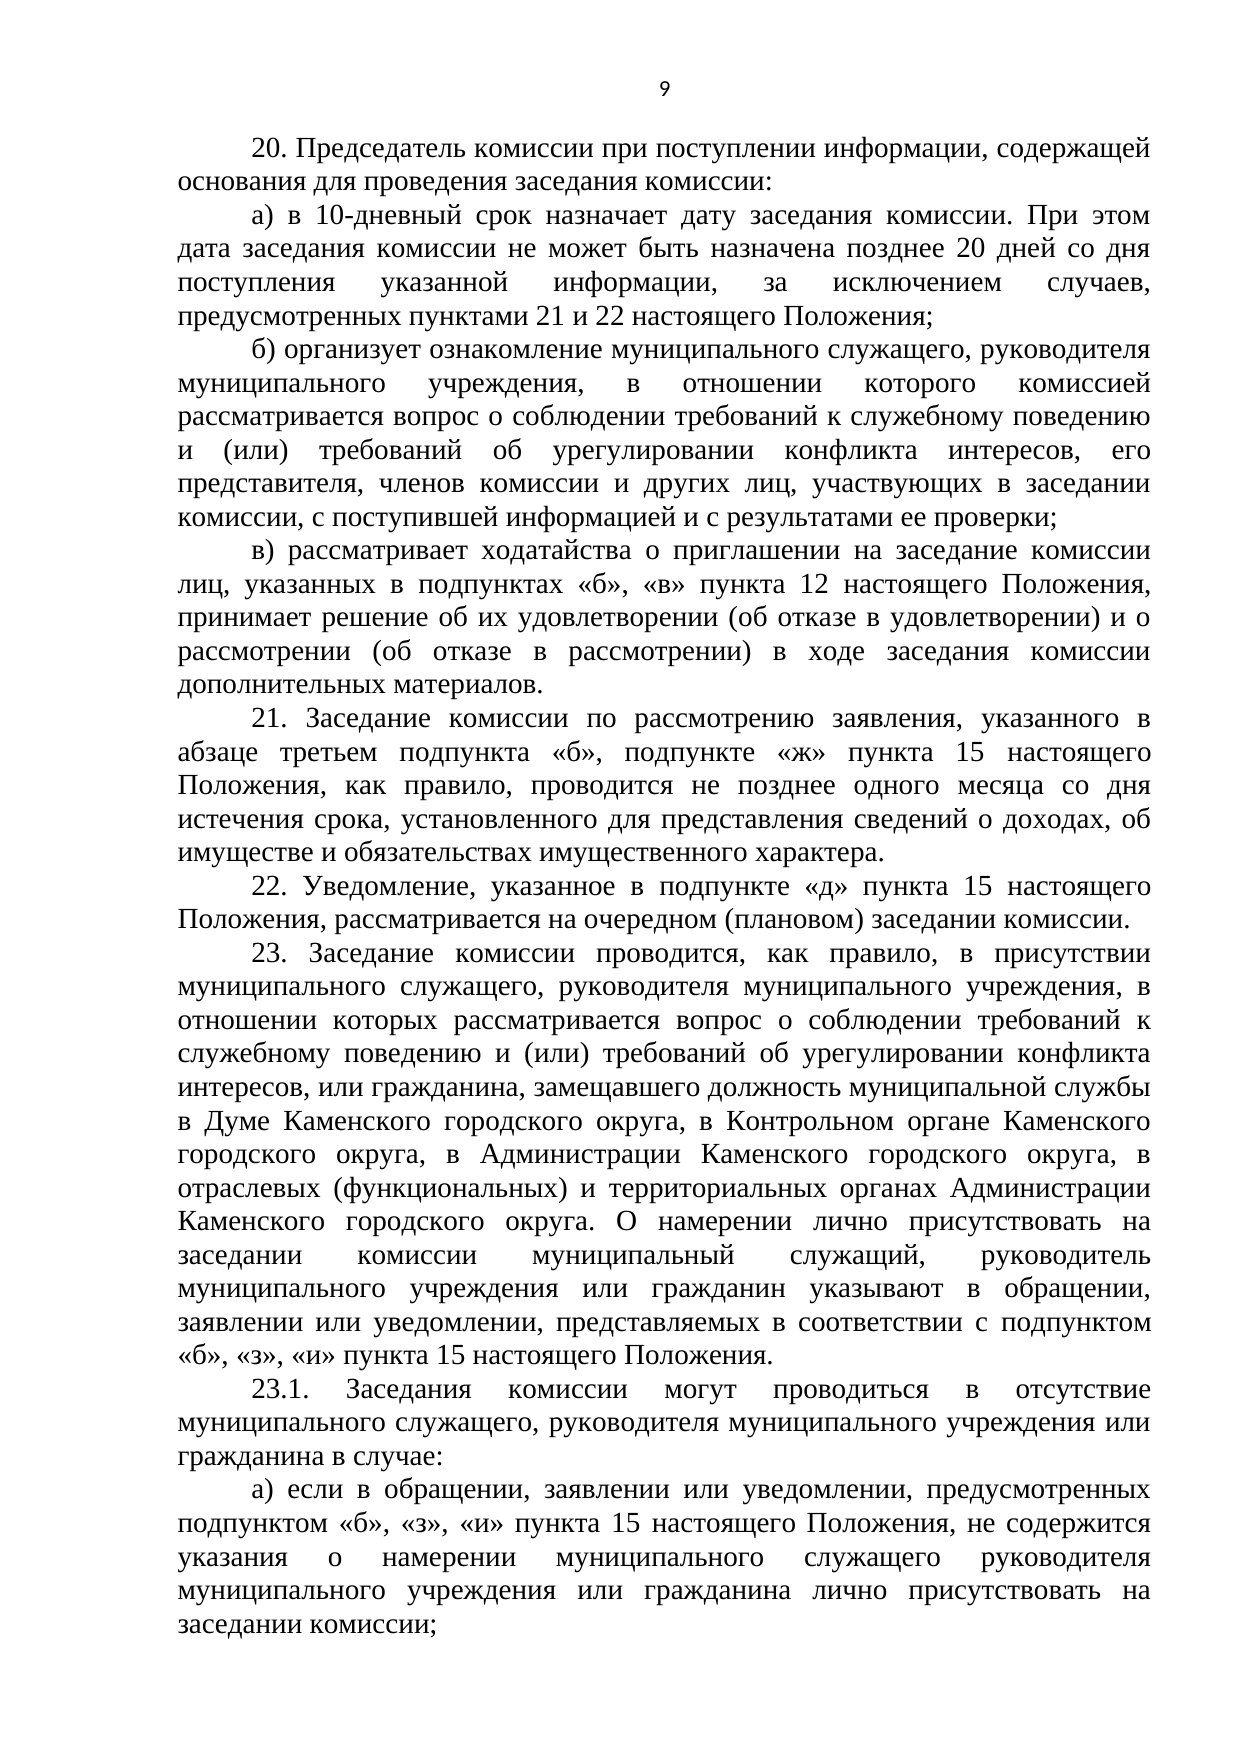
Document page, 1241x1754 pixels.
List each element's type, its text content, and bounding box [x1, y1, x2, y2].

text а) в 10-дневный срок назначает дату заседания комиссии. При этом дата заседания комиссии не может быть назначена позднее 20 дней со дня поступления указанной информации, за исключением случаев, предусмотренных пунктами 21 и 22 настоящего Положения; [177, 197, 1152, 331]
text 23.1. Заседания комиссии могут проводиться в отсутствие муниципального служащего, руководителя муниципального учреждения или гражданина в случае: [177, 1371, 1152, 1472]
text б) организует ознакомление муниципального служащего, руководителя муниципального учреждения, в отношении которого комиссией рассматривается вопрос о соблюдении требований к служебному поведению и (или) требований об урегулировании конфликта интересов, его представителя, членов комиссии и других лиц, участвующих в заседании комиссии, с поступившей информацией и с результатами ее проверки; [177, 331, 1152, 532]
text в) рассматривает ходатайства о приглашении на заседание комиссии лиц, указанных в подпунктах «б», «в» пункта 12 настоящего Положения, принимает решение об их удовлетворении (об отказе в удовлетворении) и о рассмотрении (об отказе в рассмотрении) в ходе заседания комиссии дополнительных материалов. [177, 532, 1152, 700]
text 21. Заседание комиссии по рассмотрению заявления, указанного в абзаце третьем подпункта «б», подпункте «ж» пункта 15 настоящего Положения, как правило, проводится не позднее одного месяца со дня истечения срока, установленного для представления сведений о доходах, об имуществе и обязательствах имущественного характера. [177, 700, 1152, 868]
text 20. Председатель комиссии при поступлении информации, содержащей основания для проведения заседания комиссии: [177, 130, 1152, 197]
text а) если в обращении, заявлении или уведомлении, предусмотренных подпунктом «б», «з», «и» пункта 15 настоящего Положения, не содержится указания о намерении муниципального служащего руководителя муниципального учреждения или гражданина лично присутствовать на заседании комиссии; [177, 1472, 1152, 1639]
text 23. Заседание комиссии проводится, как правило, в присутствии муниципального служащего, руководителя муниципального учреждения, в отношении которых рассматривается вопрос о соблюдении требований к служебному поведению и (или) требований об урегулировании конфликта интересов, или гражданина, замещавшего должность муниципальной службы в Думе Каменского городского округа, в Контрольном органе Каменского городского округа, в Администрации Каменского городского округа, в отраслевых (функциональных) и территориальных органах Администрации Каменского городского округа. О намерении лично присутствовать на заседании комиссии муниципальный служащий, руководитель муниципального учреждения или гражданин указывают в обращении, заявлении или уведомлении, представляемых в соответствии с подпунктом «б», «з», «и» пункта 15 настоящего Положения. [177, 935, 1152, 1371]
text 22. Уведомление, указанное в подпункте «д» пункта 15 настоящего Положения, рассматривается на очередном (плановом) заседании комиссии. [177, 868, 1152, 935]
